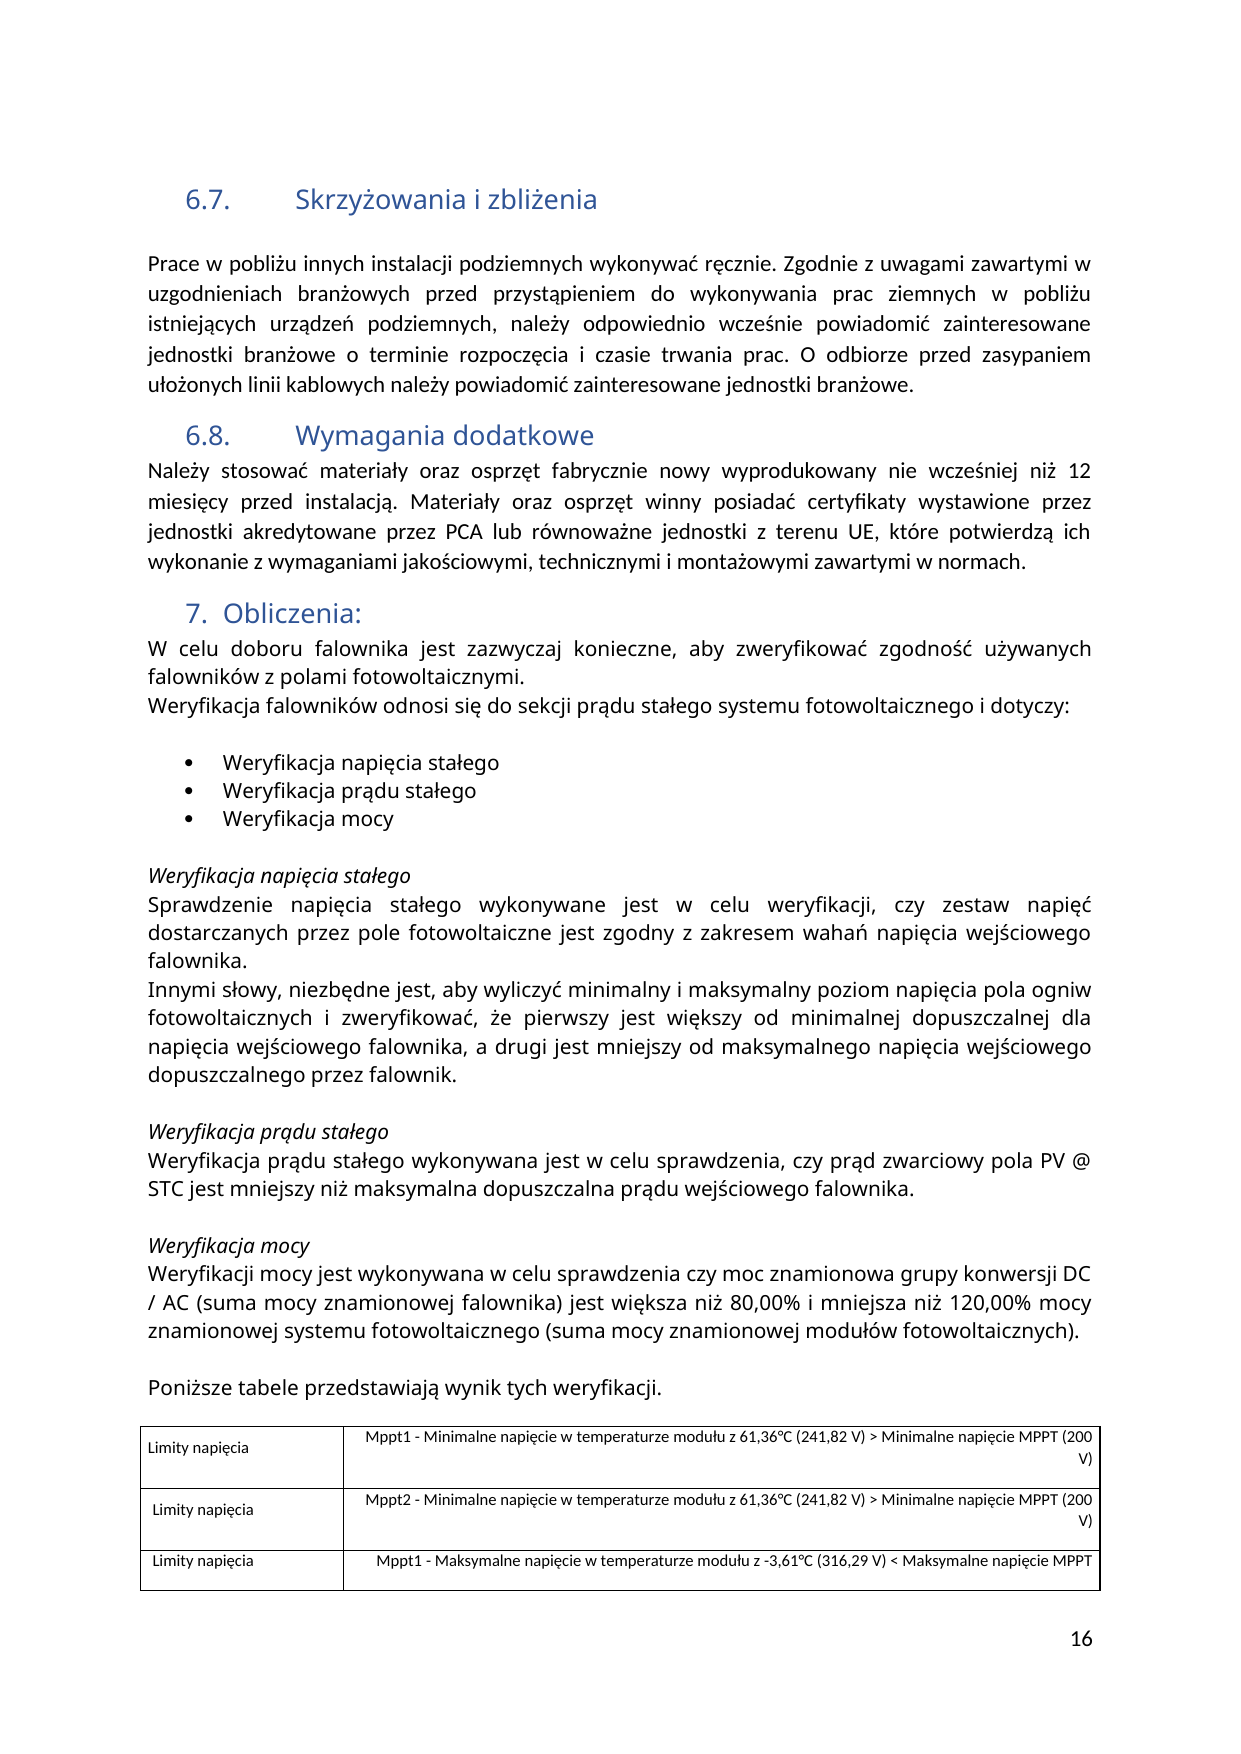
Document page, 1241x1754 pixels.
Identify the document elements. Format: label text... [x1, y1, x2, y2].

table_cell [344, 1551, 1099, 1590]
list Weryfikacja napięcia stałego [185, 748, 1093, 776]
subtitle Skrzyżowania i zbliżenia [185, 181, 1093, 217]
text Weryfikacja falowników odnosi się do sekcji prądu stałego systemu fotowoltaicznego i dotyczy: [148, 691, 1093, 719]
text Sprawdzenie napięcia stałego wykonywane jest w celu weryfikacji, czy zestaw napięć dostarczanych przez pole fotowoltaiczne jest zgodny z zakresem wahań napięcia wejściowego falownika. [148, 890, 1093, 975]
text Weryfikacja prądu stałego wykonywana jest w celu sprawdzenia, czy prąd zwarciowy pola PV @ STC jest mniejszy niż maksymalna dopuszczalna prądu wejściowego falownika. [148, 1146, 1093, 1203]
text Weryfikacja mocy [148, 1231, 1093, 1259]
table_cell Limity napięcia [141, 1489, 343, 1550]
table_header Limity napięcia [141, 1427, 343, 1488]
list Weryfikacja prądu stałego [185, 776, 1093, 804]
text W celu doboru falownika jest zazwyczaj konieczne, aby zweryfikować zgodność używanych falowników z polami fotowoltaicznymi. [148, 634, 1093, 691]
subtitle Wymagania dodatkowe [185, 417, 1093, 454]
list Weryfikacja mocy [185, 804, 1093, 833]
subtitle Obliczenia: [185, 594, 1093, 631]
table_cell Limity napięcia [141, 1551, 343, 1590]
text Weryfikacji mocy jest wykonywana w celu sprawdzenia czy moc znamionowa grupy konwersji DC / AC (suma mocy znamionowej falownika) jest większa niż 80,00% i mniejsza niż 120,00% mocy znamionowej systemu fotowoltaicznego (suma mocy znamionowej modułów fotowoltaicznych). [148, 1259, 1093, 1345]
text Prace w pobliżu innych instalacji podziemnych wykonywać ręcznie. Zgodnie z uwagami zawartymi w uzgodnieniach branżowych przed przystąpieniem do wykonywania prac ziemnych w pobliżu istniejących urządzeń podziemnych, należy odpowiednio wcześnie powiadomić zainteresowane jednostki branżowe o terminie rozpoczęcia i czasie trwania prac. O odbiorze przed zasypaniem ułożonych linii kablowych należy powiadomić zainteresowane jednostki branżowe. [148, 249, 1093, 398]
text Należy stosować materiały oraz osprzęt fabrycznie nowy wyprodukowany nie wcześniej niż 12 miesięcy przed instalacją. Materiały oraz osprzęt winny posiadać certyfikaty wystawione przez jednostki akredytowane przez PCA lub równoważne jednostki z terenu UE, które potwierdzą ich wykonanie z wymaganiami jakościowymi, technicznymi i montażowymi zawartymi w normach. [148, 457, 1093, 575]
table_cell Mppt2 - Minimalne napięcie w temperaturze modułu z 61,36°C (241,82 V) > Minimalne napięcie MPPT (200 V) [344, 1489, 1099, 1550]
text Weryfikacja napięcia stałego [148, 861, 1093, 890]
text Weryfikacja prądu stałego [148, 1117, 1093, 1146]
text Poniższe tabele przedstawiają wynik tych weryfikacji. [148, 1373, 1093, 1402]
text Innymi słowy, niezbędne jest, aby wyliczyć minimalny i maksymalny poziom napięcia pola ogniw fotowoltaicznych i zweryfikować, że pierwszy jest większy od minimalnej dopuszczalnej dla napięcia wejściowego falownika, a drugi jest mniejszy od maksymalnego napięcia wejściowego dopuszczalnego przez falownik. [148, 975, 1093, 1089]
table_header Mppt1 - Minimalne napięcie w temperaturze modułu z 61,36°C (241,82 V) > Minimalne napięcie MPPT (200 V) [344, 1427, 1099, 1488]
